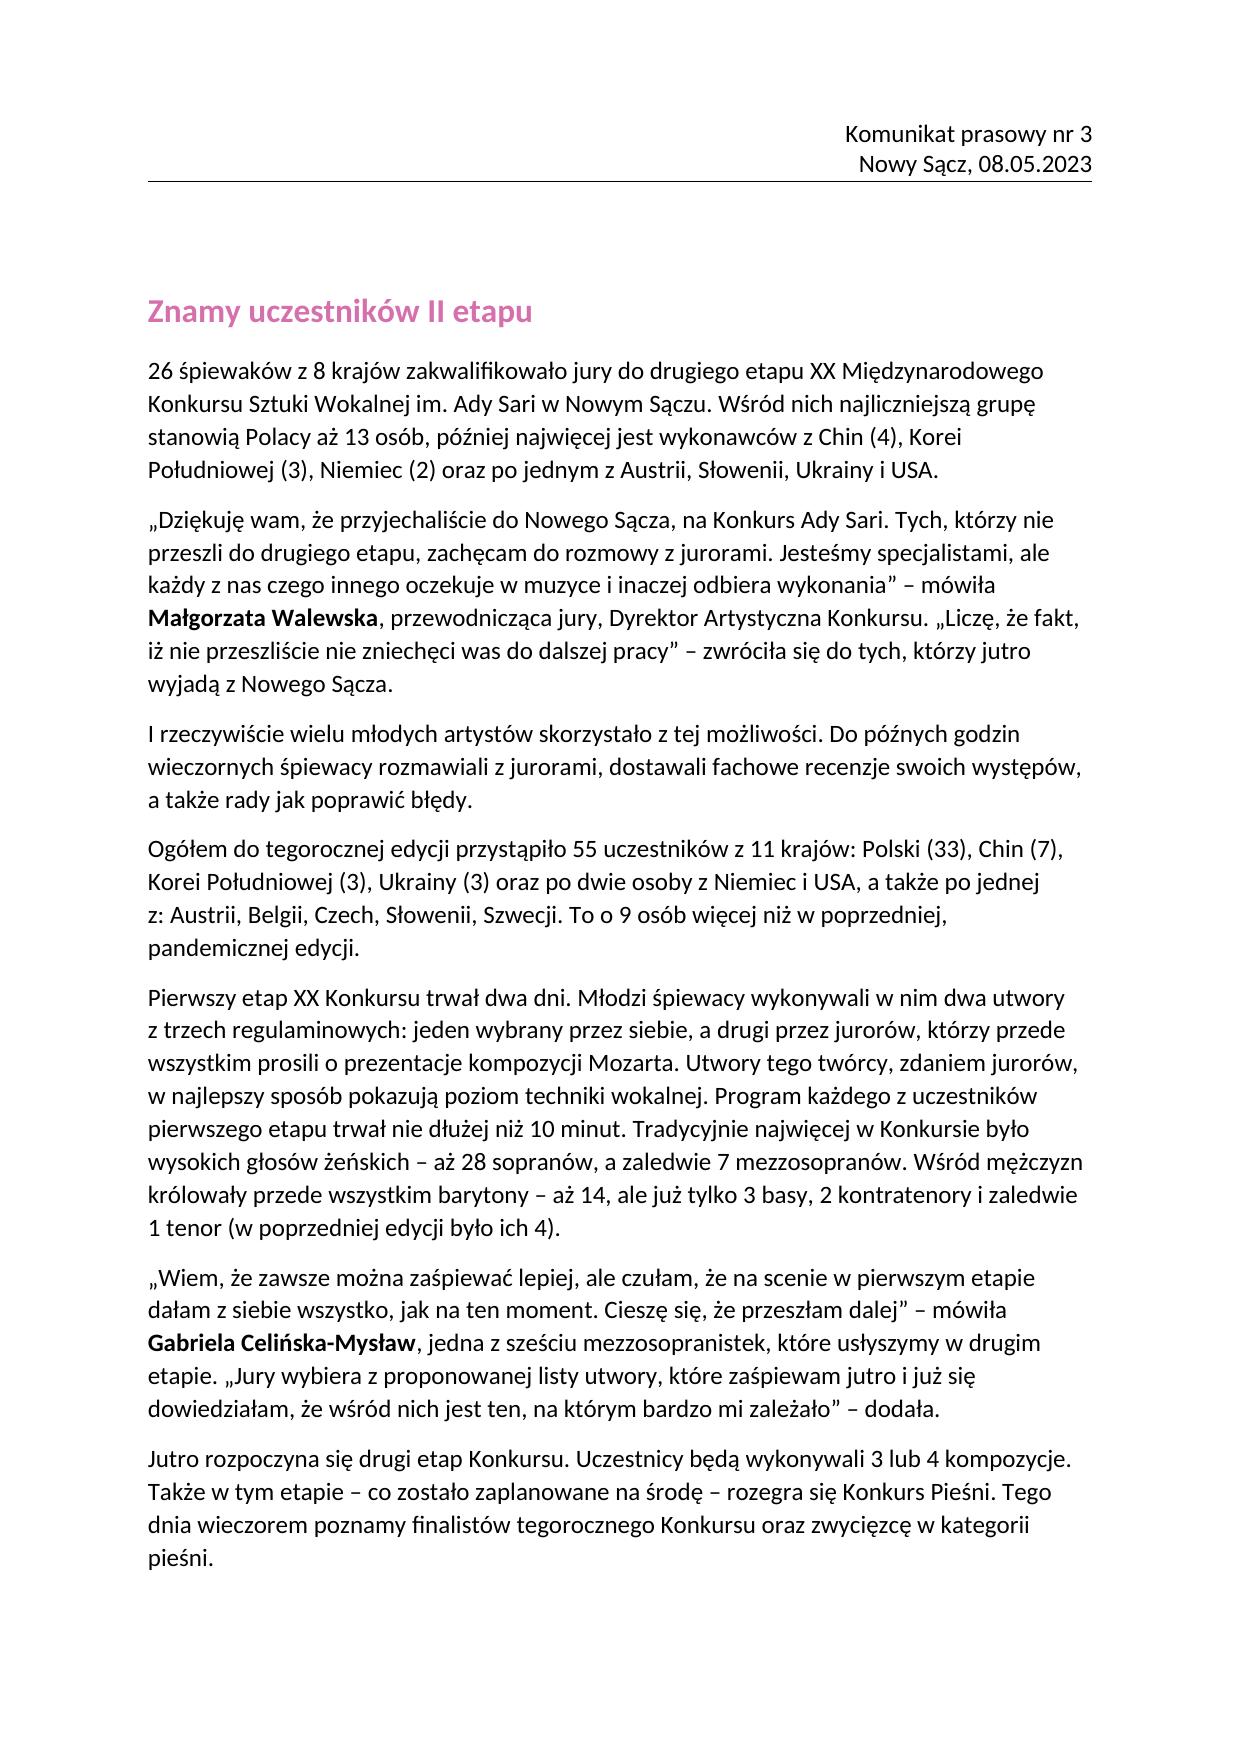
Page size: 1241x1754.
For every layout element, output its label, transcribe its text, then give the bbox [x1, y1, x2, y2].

text I rzeczywiście wielu młodych artystów skorzystało z tej możliwości. Do późnych godzin wieczornych śpiewacy rozmawiali z jurorami, dostawali fachowe recenzje swoich występów, a także rady jak poprawić błędy. [148, 718, 1092, 814]
text Komunikat prasowy nr 3 [148, 118, 1092, 149]
text 26 śpiewaków z 8 krajów zakwalifikowało jury do drugiego etapu XX Międzynarodowego Konkursu Sztuki Wokalnej im. Ady Sari w Nowym Sączu. Wśród nich najliczniejszą grupę stanowią Polacy aż 13 osób, później najwięcej jest wykonawców z Chin (4), Korei Południowej (3), Niemiec (2) oraz po jednym z Austrii, Słowenii, Ukrainy i USA. [148, 356, 1092, 485]
text „Wiem, że zawsze można zaśpiewać lepiej, ale czułam, że na scenie w pierwszym etapie dałam z siebie wszystko, jak na ten moment. Cieszę się, że przeszłam dalej” – mówiła Gabriela Celińska-Mysław, jedna z sześciu mezzosopranistek, które usłyszymy w drugim etapie. „Jury wybiera z proponowanej listy utwory, które zaśpiewam jutro i już się dowiedziałam, że wśród nich jest ten, na którym bardzo mi zależało” – dodała. [148, 1262, 1092, 1424]
text Znamy uczestników II etapu [148, 290, 1092, 331]
text „Dziękuję wam, że przyjechaliście do Nowego Sącza, na Konkurs Ady Sari. Tych, którzy nie przeszli do drugiego etapu, zachęcam do rozmowy z jurorami. Jesteśmy specjalistami, ale każdy z nas czego innego oczekuje w muzyce i inaczej odbiera wykonania” – mówiła Małgorzata Walewska, przewodnicząca jury, Dyrektor Artystyczna Konkursu. „Liczę, że fakt, iż nie przeszliście nie zniechęci was do dalszej pracy” – zwróciła się do tych, którzy jutro wyjadą z Nowego Sącza. [148, 504, 1092, 699]
text Nowy Sącz, 08.05.2023 [148, 149, 1092, 181]
text Ogółem do tegorocznej edycji przystąpiło 55 uczestników z 11 krajów: Polski (33), Chin (7), Korei Południowej (3), Ukrainy (3) oraz po dwie osoby z Niemiec i USA, a także po jednej z: Austrii, Belgii, Czech, Słowenii, Szwecji. To o 9 osób więcej niż w poprzedniej, pandemicznej edycji. [148, 833, 1092, 963]
text Pierwszy etap XX Konkursu trwał dwa dni. Młodzi śpiewacy wykonywali w nim dwa utwory z trzech regulaminowych: jeden wybrany przez siebie, a drugi przez jurorów, którzy przede wszystkim prosili o prezentacje kompozycji Mozarta. Utwory tego twórcy, zdaniem jurorów, w najlepszy sposób pokazują poziom techniki wokalnej. Program każdego z uczestników pierwszego etapu trwał nie dłużej niż 10 minut. Tradycyjnie najwięcej w Konkursie było wysokich głosów żeńskich – aż 28 sopranów, a zaledwie 7 mezzosopranów. Wśród mężczyzn królowały przede wszystkim barytony – aż 14, ale już tylko 3 basy, 2 kontratenory i zaledwie 1 tenor (w poprzedniej edycji było ich 4). [148, 982, 1092, 1243]
text Jutro rozpoczyna się drugi etap Konkursu. Uczestnicy będą wykonywali 3 lub 4 kompozycje. Także w tym etapie – co zostało zaplanowane na środę – rozegra się Konkurs Pieśni. Tego dnia wieczorem poznamy finalistów tegorocznego Konkursu oraz zwycięzcę w kategorii pieśni. [148, 1443, 1092, 1572]
